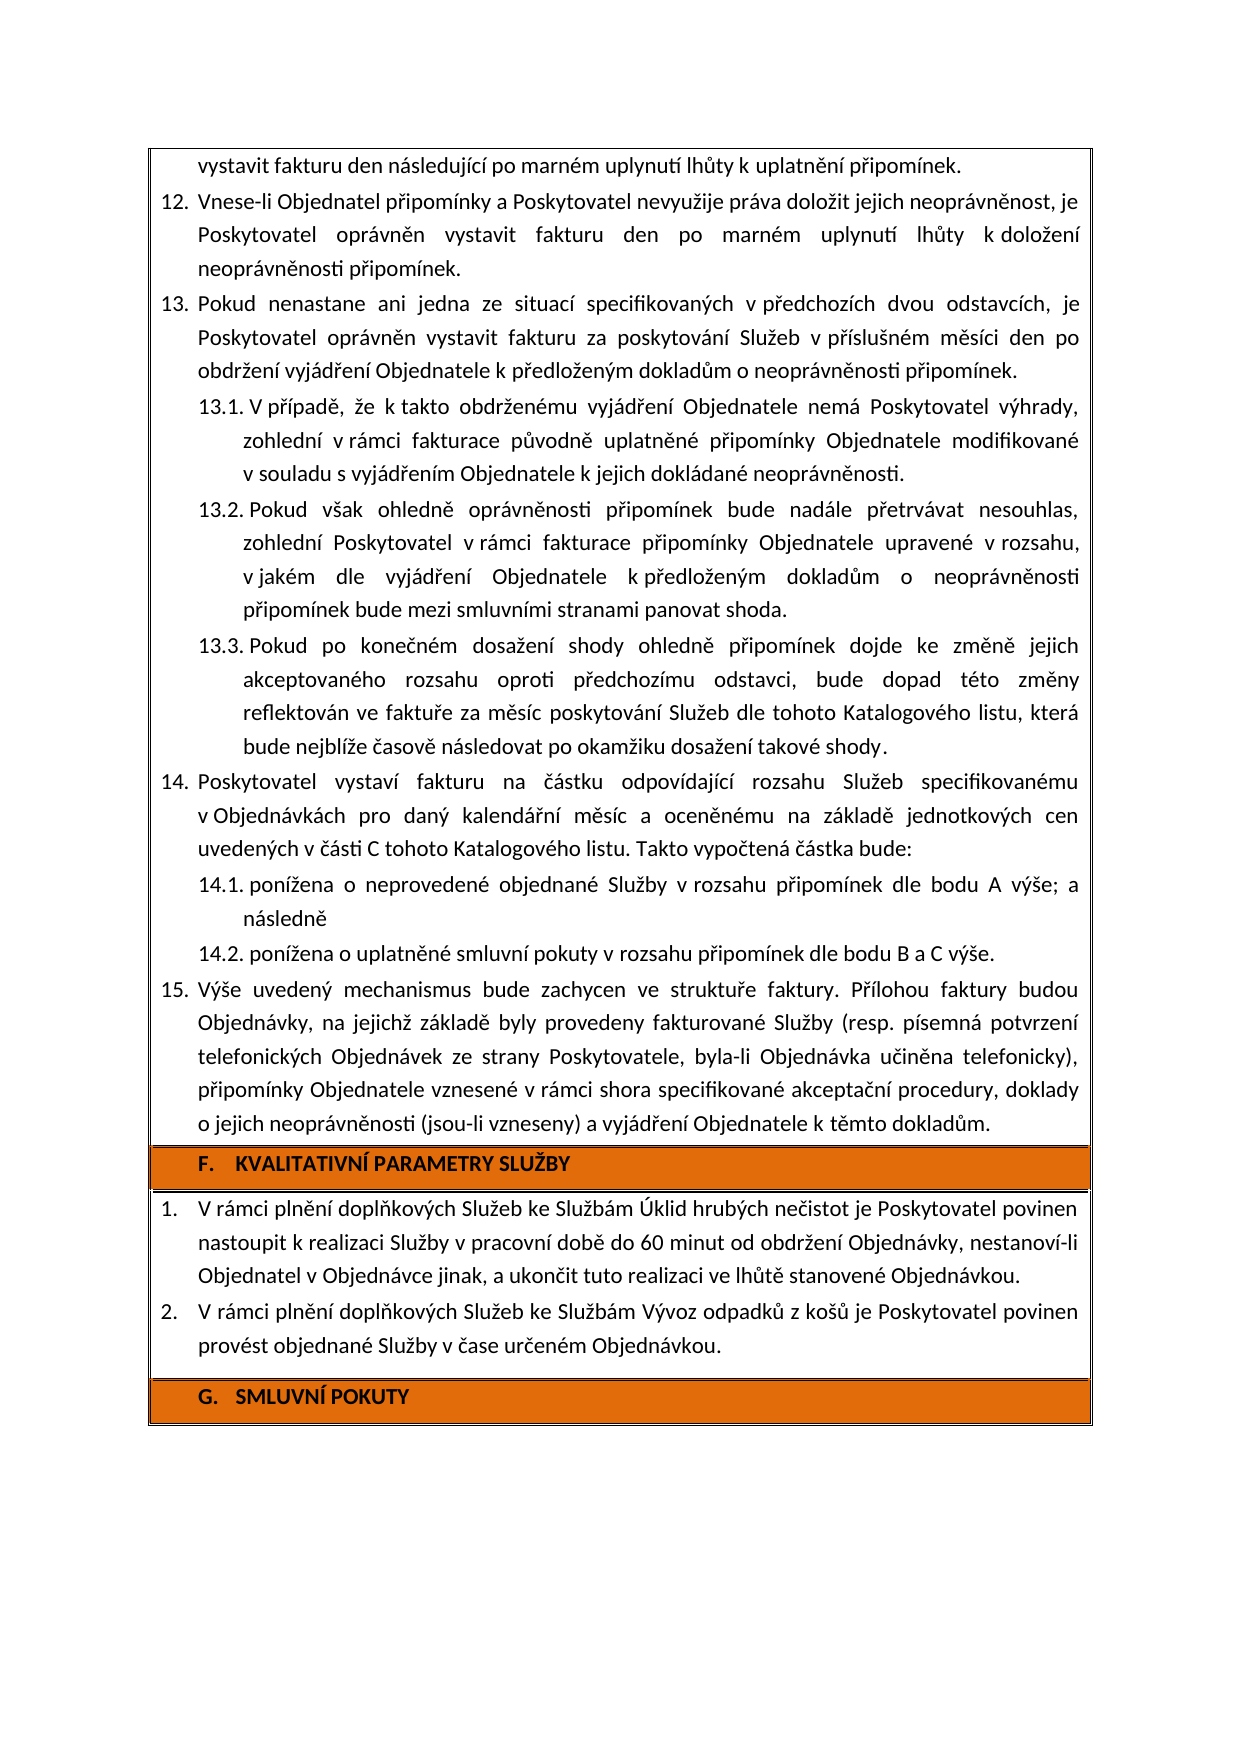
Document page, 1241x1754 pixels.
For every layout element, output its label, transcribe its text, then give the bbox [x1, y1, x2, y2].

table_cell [151, 149, 1090, 1144]
table_cell V rámci plnění doplňkových Služeb ke Službám Úklid hrubých nečistot je Poskytovatel povinen nastoupit k realizaci Služby v pracovní době do 60 minut od obdržení Objednávky, nestanoví-li Objednatel v Objednávce jinak, a ukončit tuto realizaci ve lhůtě stanovené Objednávkou. V rámci plnění doplňkových Služeb ke Službám Vývoz odpadků z košů je Poskytovatel povinen provést objednané Služby v čase určeném Objednávkou. [149, 1189, 1091, 1378]
table_cell SMLUVNÍ POKUTY [149, 1378, 1091, 1423]
table_cell Kvalitativní parametry služby [151, 1145, 1090, 1189]
